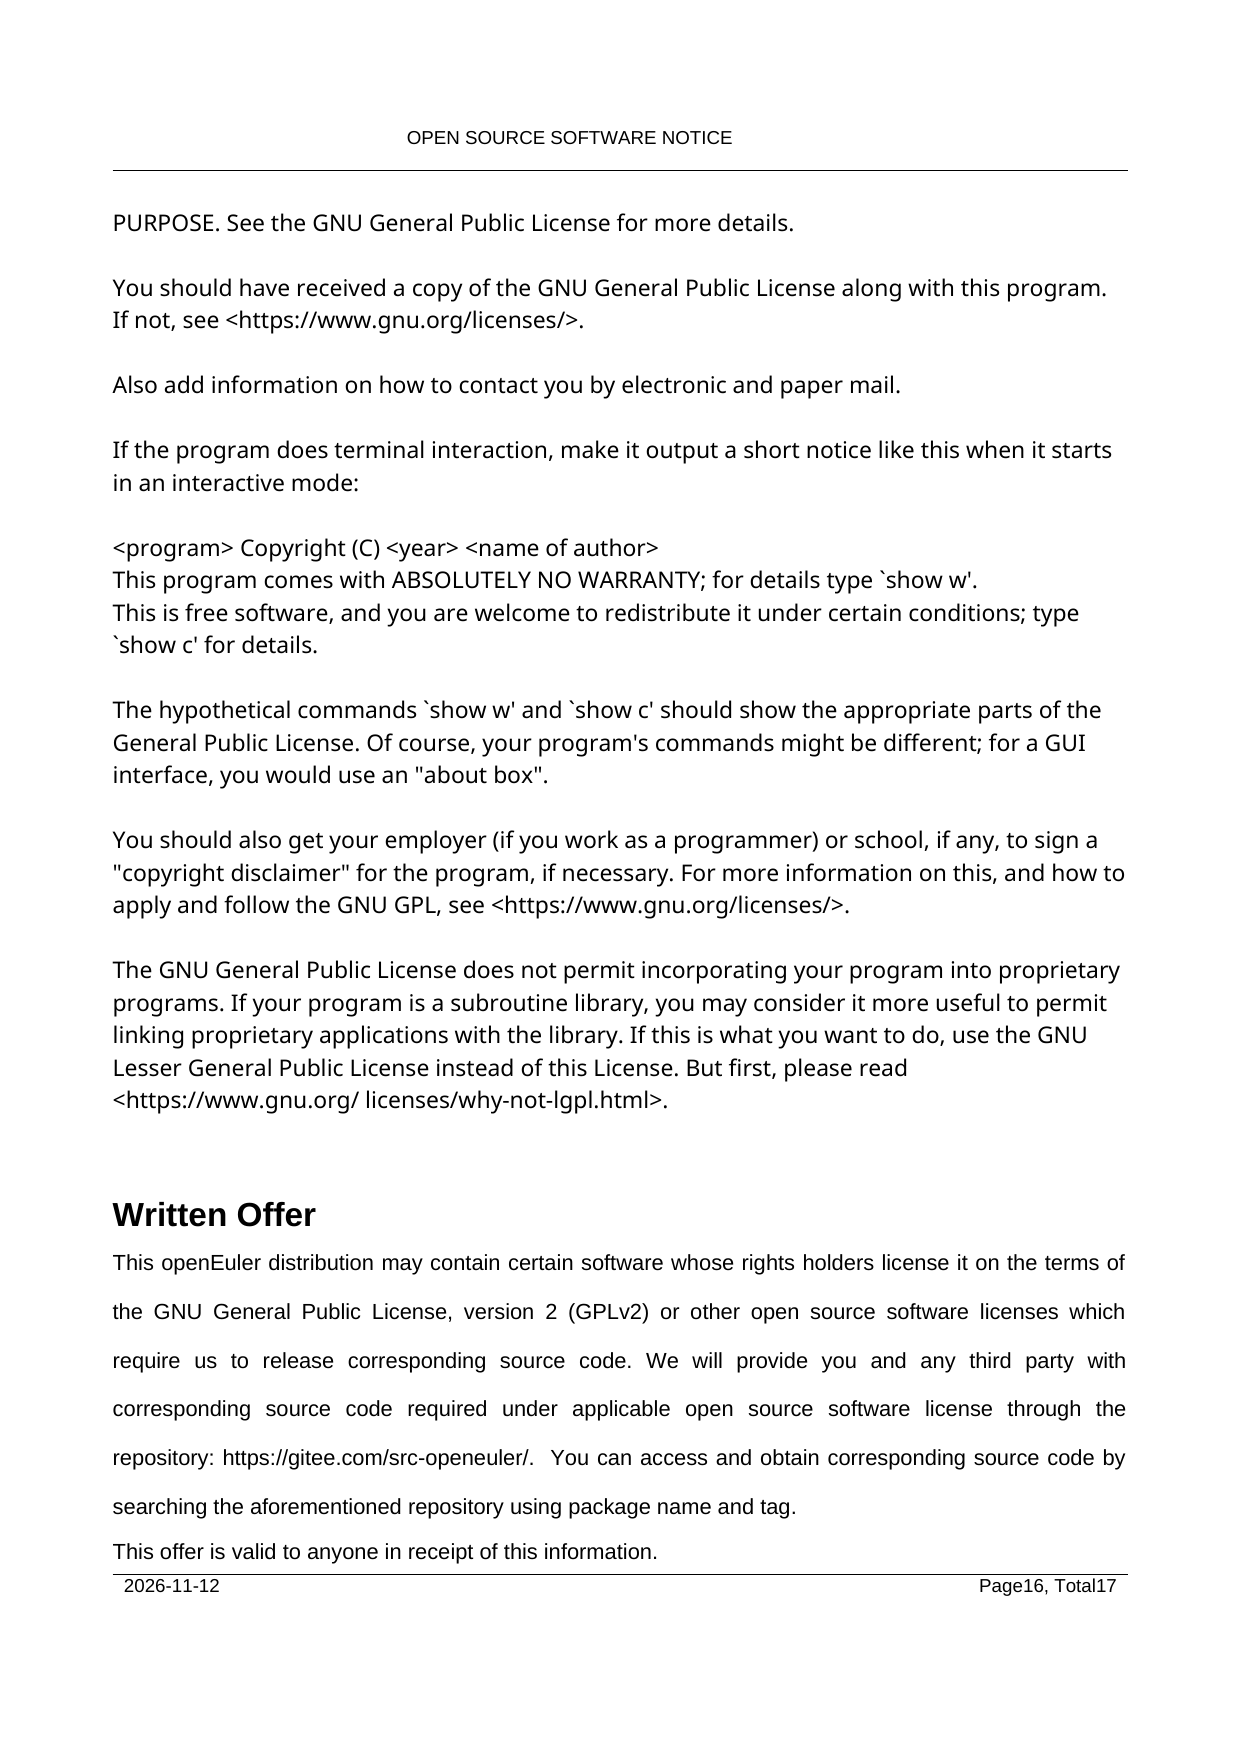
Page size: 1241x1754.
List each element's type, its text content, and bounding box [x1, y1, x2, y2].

text You should also get your employer (if you work as a programmer) or school, if any, to sign a "copyright disclaimer" for the program, if necessary. For more information on this, and how to apply and follow the GNU GPL, see <https://www.gnu.org/licenses/>. [112, 824, 1128, 921]
text The GNU General Public License does not permit incorporating your program into proprietary programs. If your program is a subroutine library, you may consider it more useful to permit linking proprietary applications with the library. If this is what you want to do, use the GNU Lesser General Public License instead of this License. But first, please read <https://www.gnu.org/ licenses/why-not-lgpl.html>. [112, 954, 1128, 1116]
text This offer is valid to anyone in receipt of this information. [112, 1535, 1128, 1568]
text This program comes with ABSOLUTELY NO WARRANTY; for details type `show w'. [112, 564, 1128, 596]
text Also add information on how to contact you by electronic and paper mail. [112, 369, 1128, 401]
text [112, 206, 1128, 239]
text Written Offer [112, 1181, 1128, 1246]
text The hypothetical commands `show w' and `show c' should show the appropriate parts of the General Public License. Of course, your program's commands might be different; for a GUI interface, you would use an "about box". [112, 694, 1128, 791]
text This openEuler distribution may contain certain software whose rights holders license it on the terms of the GNU General Public License, version 2 (GPLv2) or other open source software licenses which require us to release corresponding source code. We will provide you and any third party with corresponding source code required under applicable open source software license through the repository: https://gitee.com/src-openeuler/. You can access and obtain corresponding source code by searching the aforementioned repository using package name and tag. [112, 1246, 1128, 1523]
text If the program does terminal interaction, make it output a short notice like this when it starts in an interactive mode: [112, 434, 1128, 499]
text <program> Copyright (C) <year> <name of author> [112, 531, 1128, 564]
text This is free software, and you are welcome to redistribute it under certain conditions; type `show c' for details. [112, 596, 1128, 661]
text You should have received a copy of the GNU General Public License along with this program. If not, see <https://www.gnu.org/licenses/>. [112, 271, 1128, 336]
